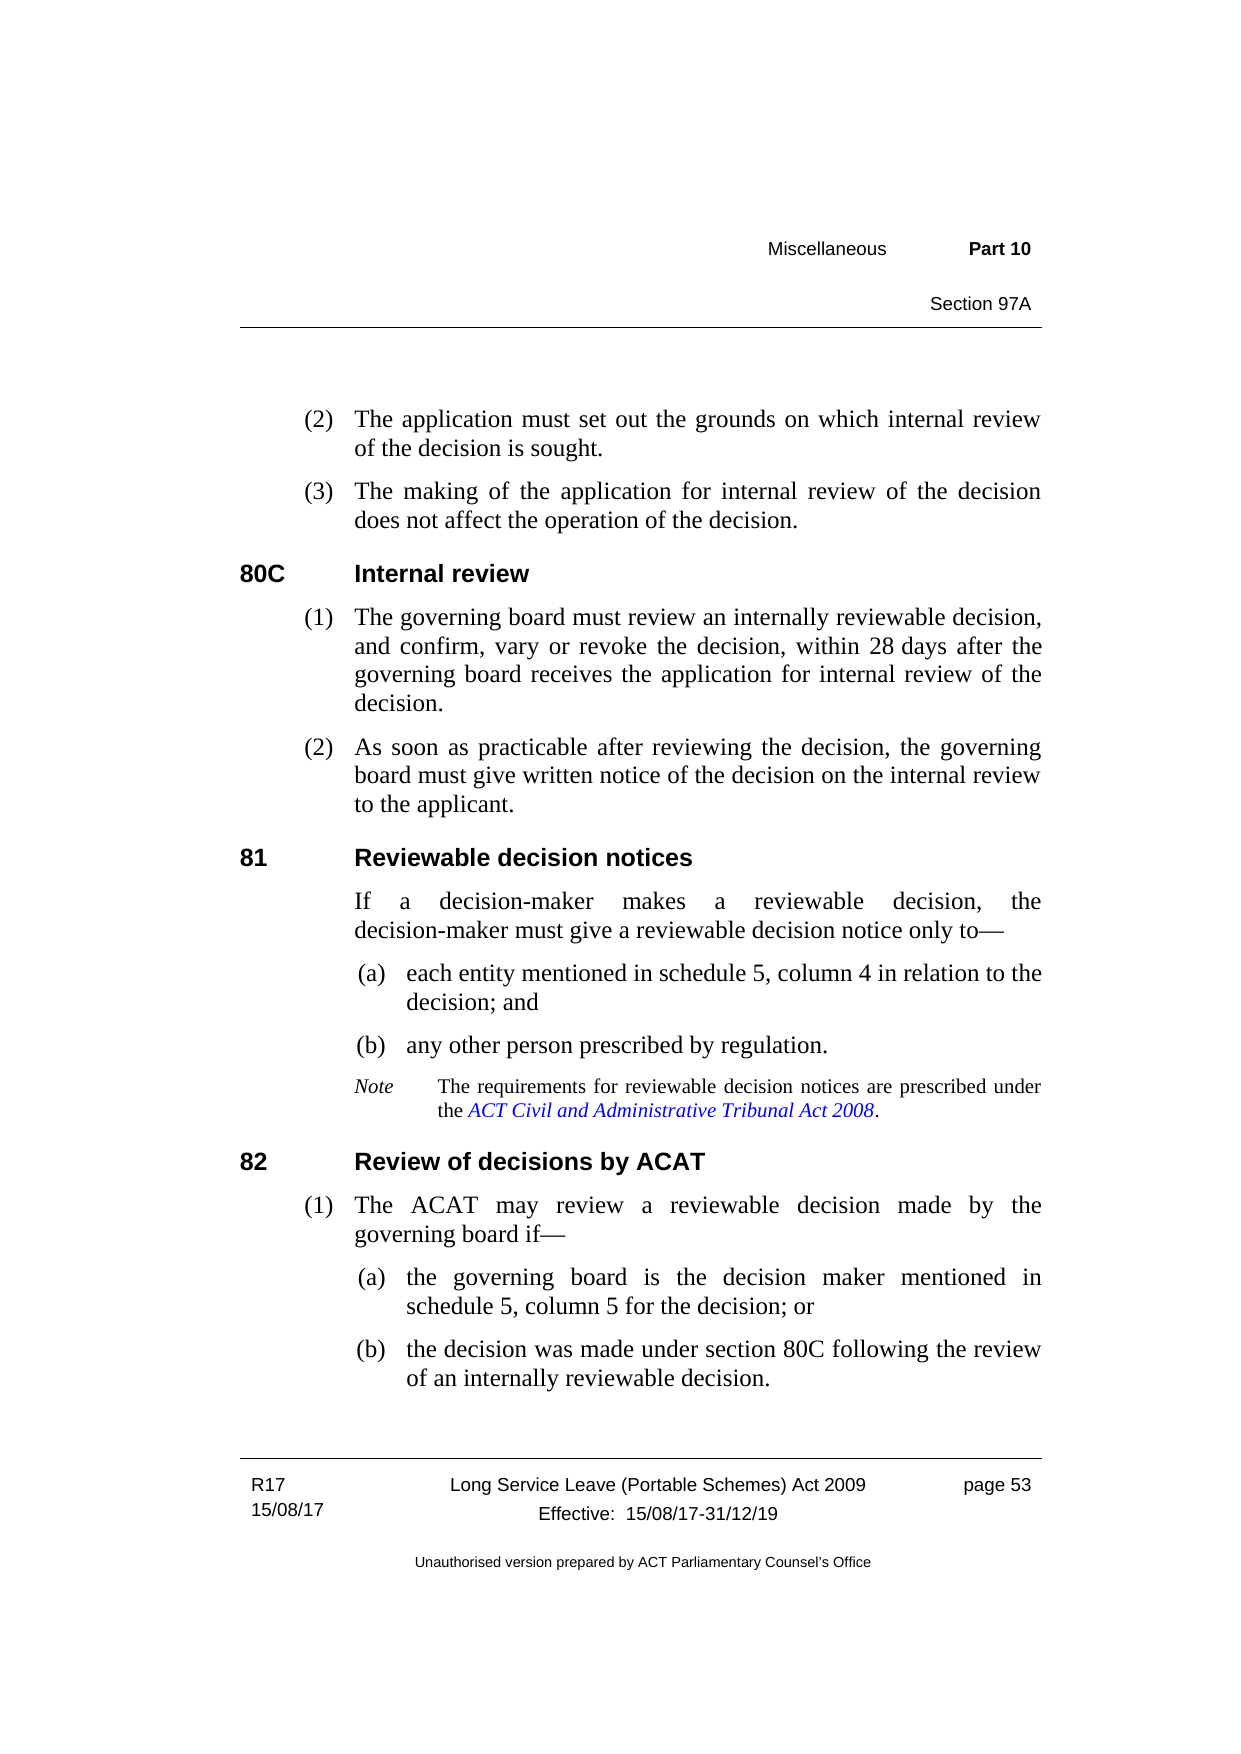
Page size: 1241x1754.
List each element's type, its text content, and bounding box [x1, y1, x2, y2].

text 80C Internal review [239, 559, 1042, 587]
text (3) The making of the application for internal review of the decision does not affect the operation of the decision. [239, 476, 1042, 534]
text (2) As soon as practicable after reviewing the decision, the governing board must give written notice of the decision on the internal review to the applicant. [239, 732, 1042, 818]
text (b) the decision was made under section 80C following the review of an internally reviewable decision. [239, 1334, 1042, 1392]
text Note The requirements for reviewable decision notices are prescribed under the ACT Civil and Administrative Tribunal Act 2008. [354, 1074, 1042, 1122]
text (b) any other person prescribed by regulation. [239, 1030, 1042, 1059]
text (1) The governing board must review an internally reviewable decision, and confirm, vary or revoke the decision, within 28 days after the governing board receives the application for internal review of the decision. [239, 602, 1042, 717]
text (1) The ACAT may review a reviewable decision made by the governing board if— [239, 1190, 1042, 1248]
text If a decision-maker makes a reviewable decision, the decision-maker must give a reviewable decision notice only to— [354, 886, 1042, 944]
text (a) the governing board is the decision maker mentioned in schedule 5, column 5 for the decision; or [239, 1262, 1042, 1320]
text 82 Review of decisions by ACAT [239, 1147, 1042, 1176]
text (2) The application must set out the grounds on which internal review of the decision is sought. [239, 404, 1042, 462]
text (a) each entity mentioned in schedule 5, column 4 in relation to the decision; and [239, 958, 1042, 1016]
text 81 Reviewable decision notices [239, 843, 1042, 872]
